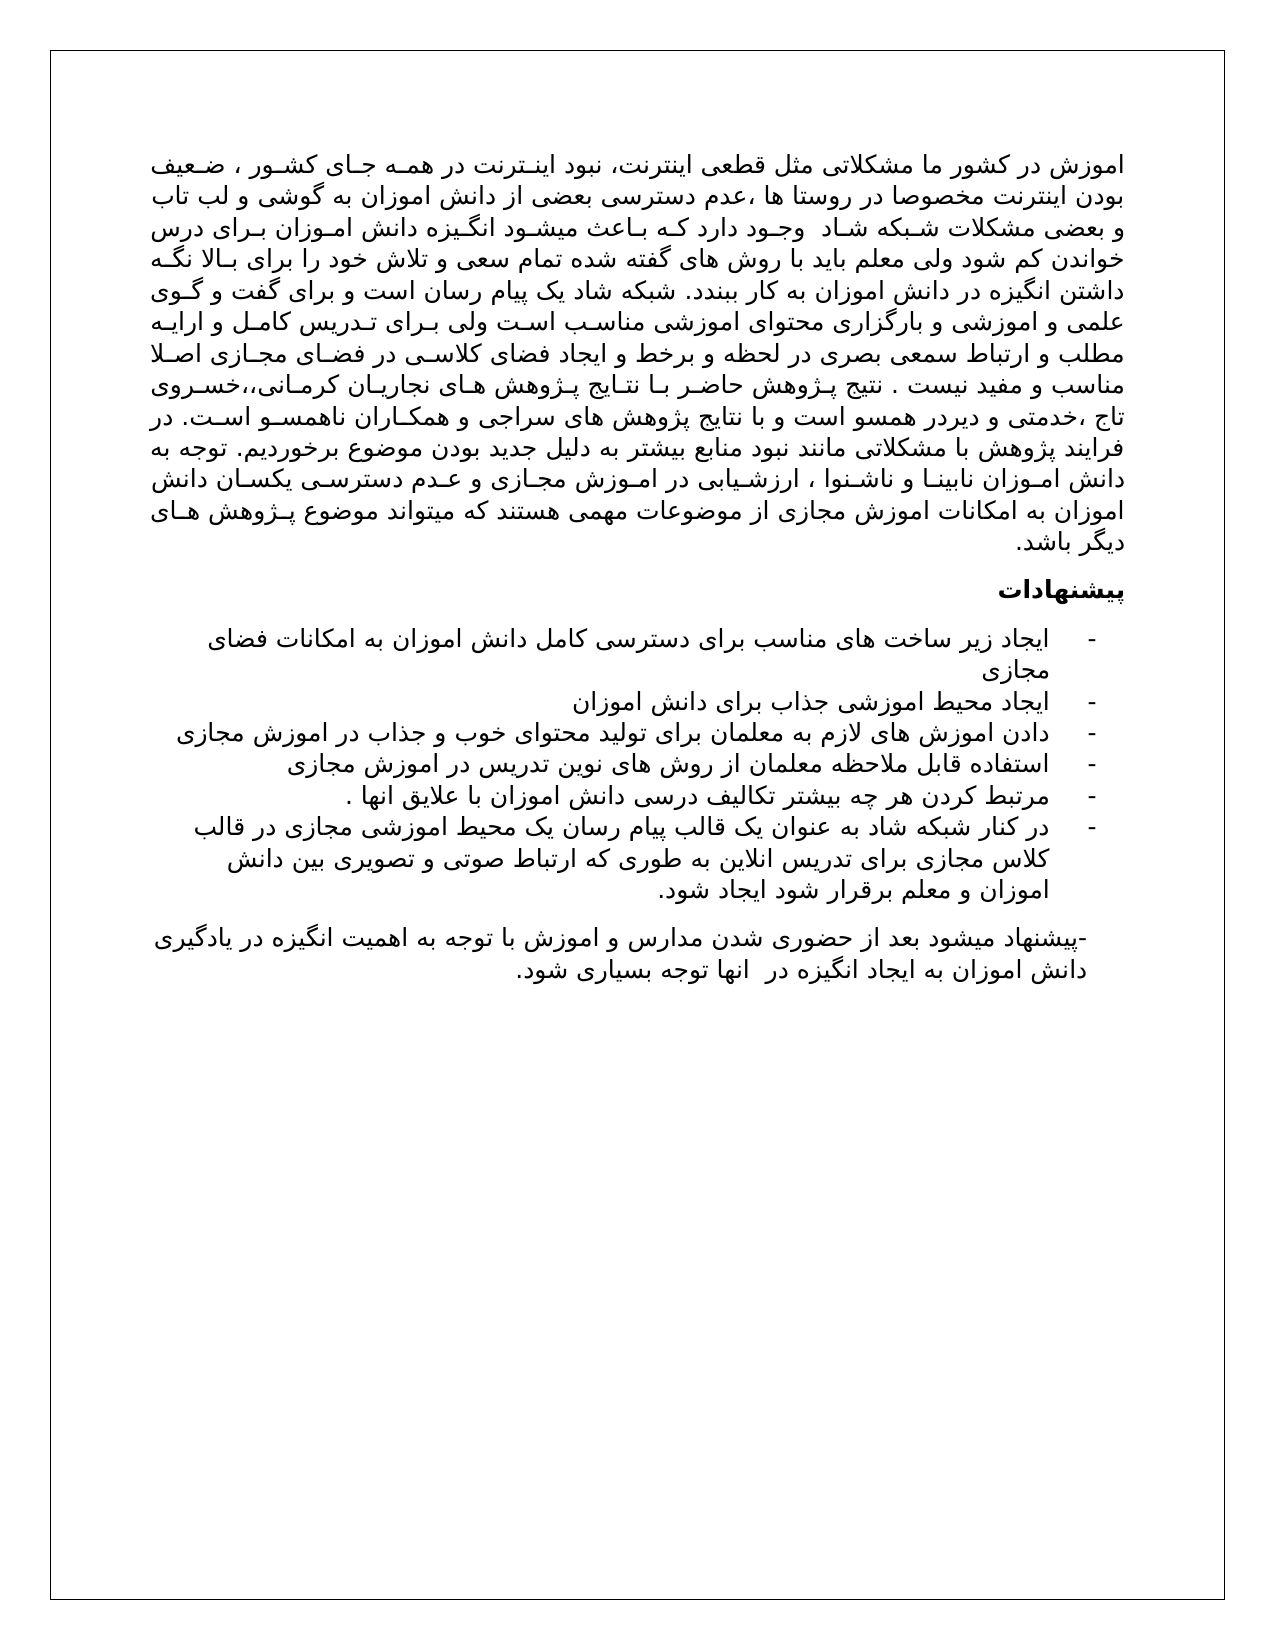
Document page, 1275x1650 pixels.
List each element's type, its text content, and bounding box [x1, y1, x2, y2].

list ایجاد محیط اموزشی جذاب برای دانش اموزان [150, 687, 1087, 716]
list در کنار شبکه شاد به عنوان یک قالب پیام رسان یک محیط اموزشی مجازی در قالب کلاس مجازی برای تدریس انلاین به طوری که ارتباط صوتی و تصویری بین دانش اموزان و معلم برقرار شود ایجاد شود. [150, 812, 1087, 904]
list ایجاد زیر ساخت های مناسب برای دسترسی کامل دانش اموزان به امکانات فضای مجازی [150, 624, 1087, 684]
list مرتبط کردن هر چه بیشتر تکالیف درسی دانش اموزان با علایق انها . [150, 781, 1087, 810]
list استفاده قابل ملاحظه معلمان از روش های نوین تدریس در اموزش مجازی [150, 749, 1087, 779]
text پیشنهادات [150, 576, 1125, 605]
list دادن اموزش های لازم به معلمان برای تولید محتوای خوب و جذاب در اموزش مجازی [150, 718, 1087, 747]
text -پیشنهاد میشود بعد از حضوری شدن مدارس و اموزش با توجه به اهمیت انگیزه در یادگیری دانش اموزان به ایجاد انگیزه در انها توجه بسیاری شود. [150, 923, 1087, 984]
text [150, 150, 1125, 557]
